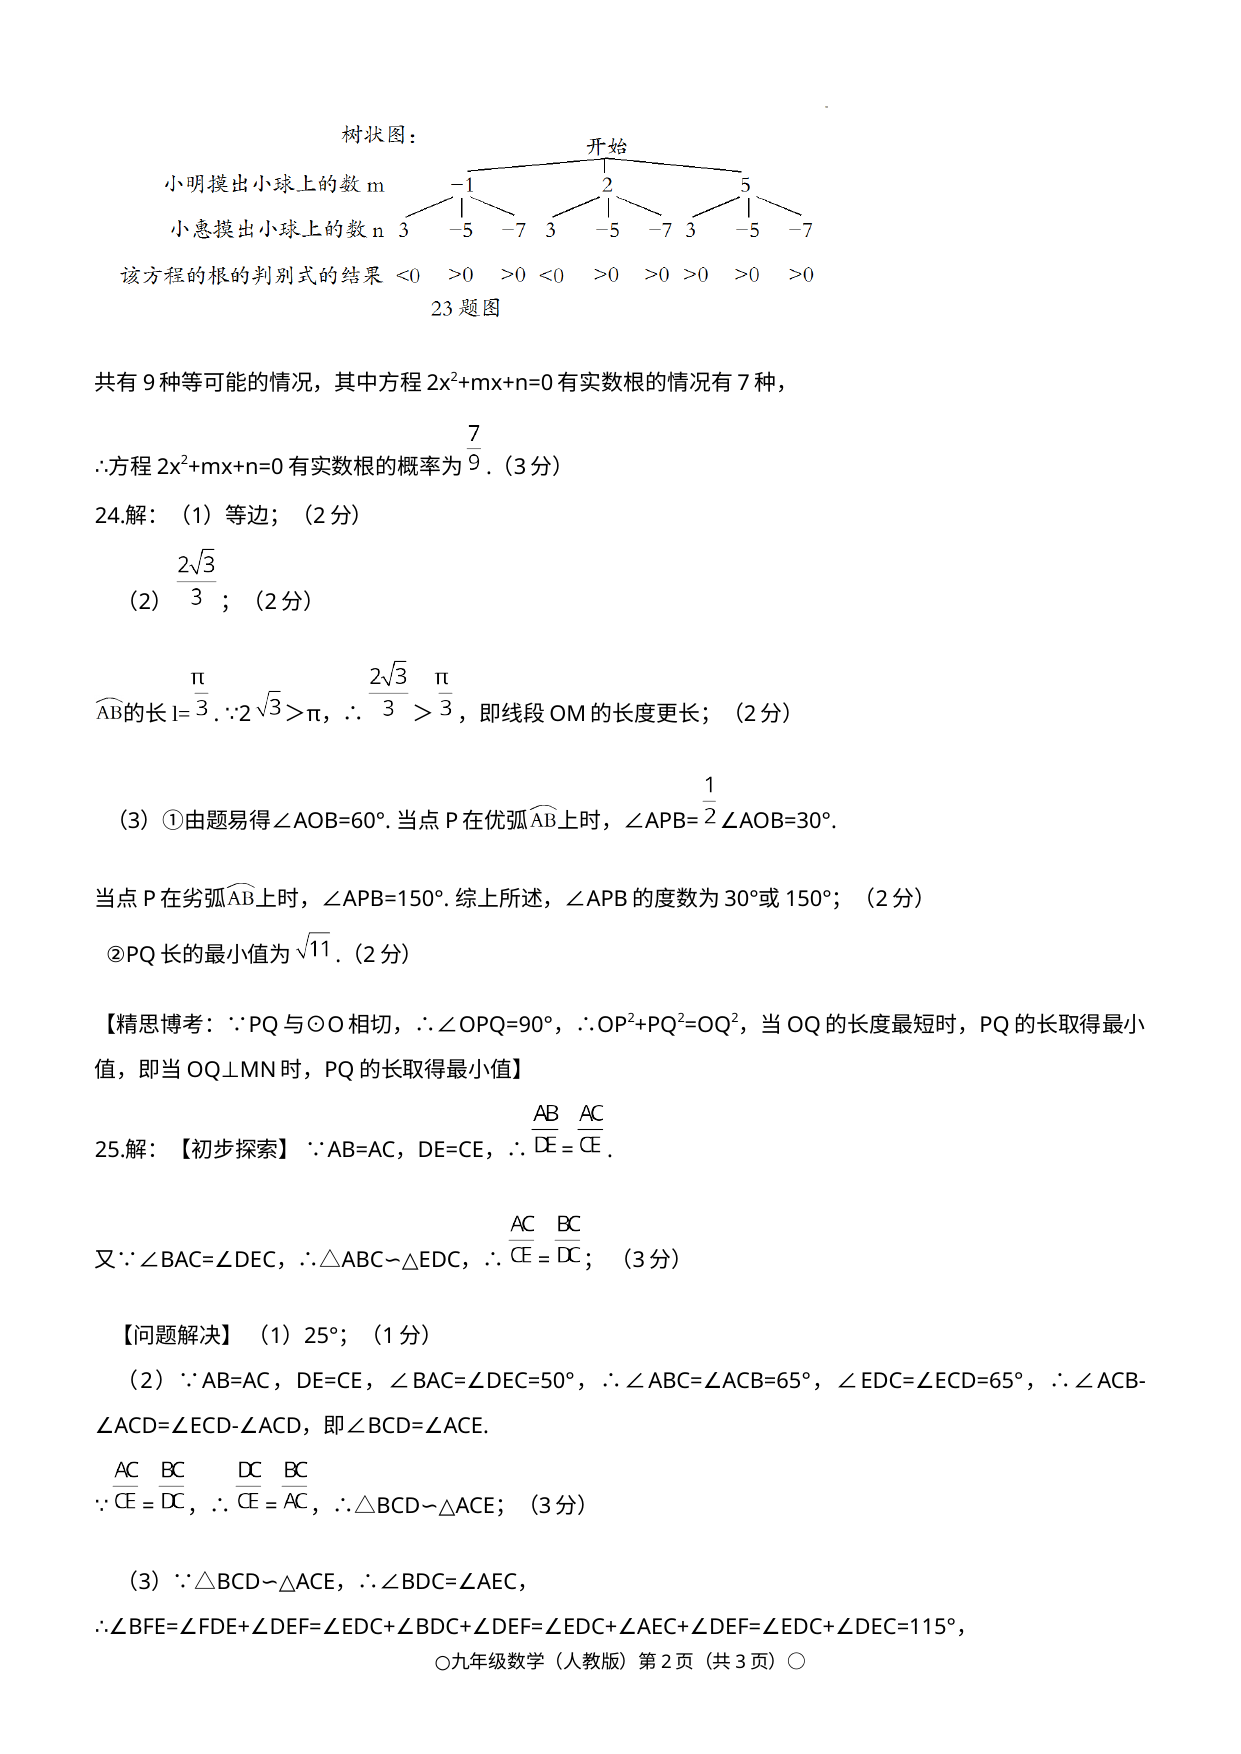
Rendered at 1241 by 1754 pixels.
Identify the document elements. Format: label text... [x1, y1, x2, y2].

picture [116, 117, 820, 320]
text ②PQ长的最小值为.（2分） [94, 927, 1146, 992]
text 24.解：（1）等边；（2分） [94, 498, 1146, 530]
text 【精思博考：∵PQ与⊙O相切，∴∠OPQ=90°，∴OP2+PQ2=OQ2，当OQ的长度最短时，PQ的长取得最小值，即当OQ⊥MN时，PQ的长取得最小值】 [94, 1006, 1146, 1084]
text 当点P在劣弧上时，∠APB=150°. 综上所述，∠APB的度数为30°或150°；（2分） [94, 880, 1146, 913]
text 的长l=. ∵2＞π，∴＞，即线段OM的长度更长；（2分） [94, 656, 1146, 754]
text 又∵∠BAC=∠DEC，∴△ABC∽△EDC，∴=； （3分） [94, 1207, 1146, 1305]
text （2）；（2分） [94, 544, 1146, 642]
picture [94, 695, 124, 721]
text （3）∵△BCD∽△ACE，∴∠BDC=∠AEC， [94, 1563, 1146, 1596]
text ∴∠BFE=∠FDE+∠DEF=∠EDC+∠BDC+∠DEF=∠EDC+∠AEC+∠DEF=∠EDC+∠DEC=115°， [94, 1609, 1146, 1641]
text ∵=，∴=，∴△BCD∽△ACE；（3分） [94, 1453, 1146, 1551]
picture [225, 880, 256, 907]
picture [528, 802, 558, 829]
text 【问题解决】 （1）25°；（1分） [94, 1317, 1146, 1350]
text ∴方程2x2+mx+n=0有实数根的概率为.（3分） [94, 420, 1146, 485]
text （2）∵AB=AC，DE=CE，∠BAC=∠DEC=50°，∴∠ABC=∠ACB=65°，∠EDC=∠ECD=65°，∴∠ACB-∠ACD=∠ECD-∠ACD，即∠BCD=∠ACE. [94, 1363, 1146, 1441]
text （3）①由题易得∠AOB=60°. 当点P在优弧上时，∠APB=∠AOB=30°. [94, 768, 1146, 866]
text 25.解：【初步探索】 ∵AB=AC，DE=CE，∴=. [94, 1097, 1146, 1194]
text 共有9种等可能的情况，其中方程2x2+mx+n=0有实数根的情况有7种， [94, 365, 1146, 397]
